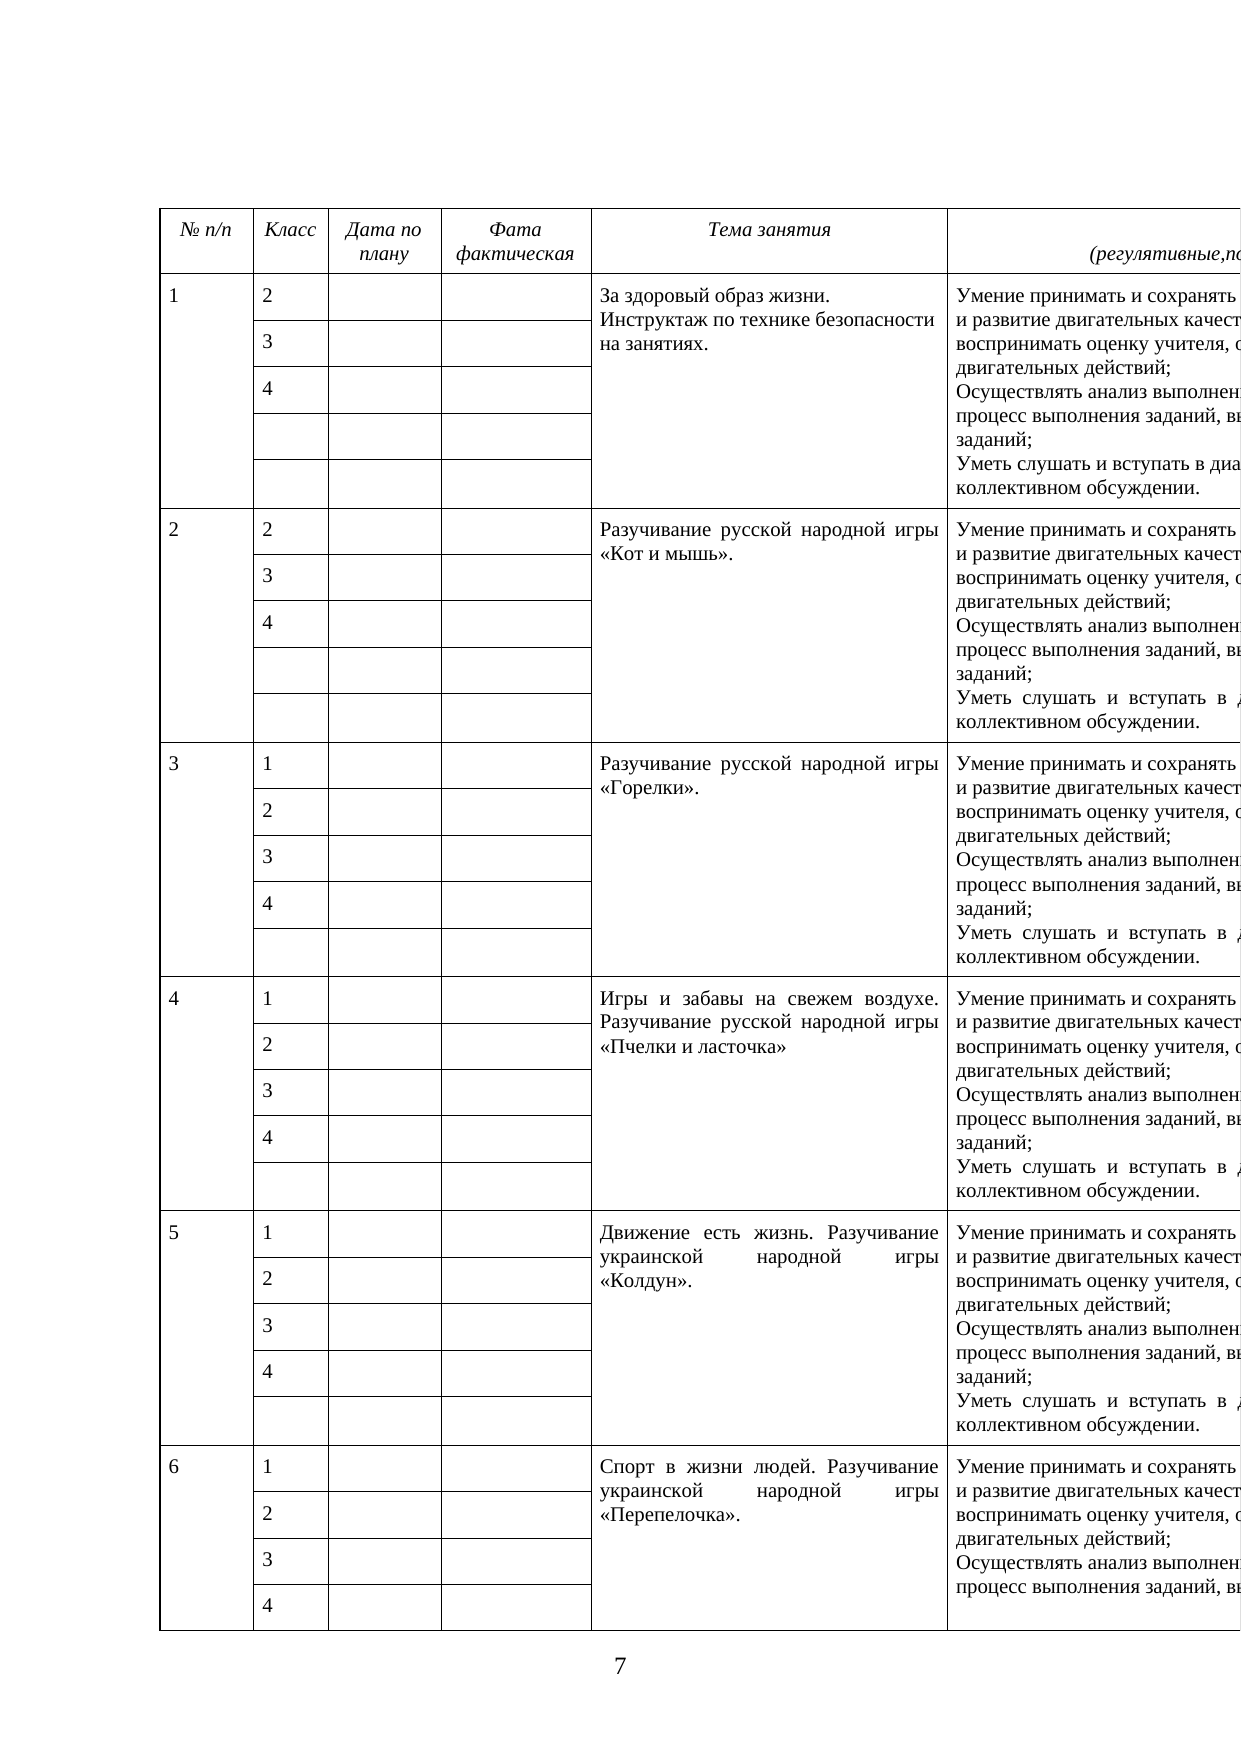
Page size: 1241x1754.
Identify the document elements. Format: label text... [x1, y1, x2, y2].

table_cell [442, 274, 591, 320]
table_cell [442, 509, 591, 554]
table_header УУД (регулятивные,познавательные, коммуникативные) [948, 209, 1240, 273]
table_cell [329, 414, 441, 459]
table_cell 4 [254, 601, 328, 647]
table_cell 1 [254, 1446, 328, 1491]
table_cell [329, 274, 441, 320]
table_cell [329, 1211, 441, 1257]
table_cell [442, 414, 591, 459]
table_cell 4 [254, 1585, 328, 1630]
table_cell [254, 648, 328, 693]
table_cell [442, 648, 591, 693]
table_cell [442, 743, 591, 788]
table_cell [329, 929, 441, 976]
table_cell [442, 321, 591, 366]
table_cell [329, 1070, 441, 1115]
table_cell Разучивание русской народной игры «Кот и мышь». [592, 509, 947, 742]
table_cell [329, 1351, 441, 1396]
table_cell Спорт в жизни людей. Разучивание украинской народной игры «Перепелочка». [592, 1446, 947, 1630]
table_cell [329, 367, 441, 413]
table_cell [329, 648, 441, 693]
table_cell [442, 1351, 591, 1396]
table_cell 4 [161, 977, 253, 1210]
table_cell [329, 1304, 441, 1350]
table_cell [442, 367, 591, 413]
table_cell [329, 1163, 441, 1210]
table_header Класс [254, 209, 328, 273]
table_cell [442, 1304, 591, 1350]
table_cell 2 [254, 274, 328, 320]
table_cell [442, 1539, 591, 1584]
table_cell 1 [254, 1211, 328, 1257]
table_cell [442, 836, 591, 881]
table_cell [442, 555, 591, 600]
table_cell 3 [254, 1070, 328, 1115]
table_cell 1 [254, 743, 328, 788]
table_cell [329, 509, 441, 554]
table_cell [329, 1446, 441, 1491]
table_cell 4 [254, 1351, 328, 1396]
table_cell Разучивание русской народной игры «Горелки». [592, 743, 947, 976]
table_cell [442, 1116, 591, 1162]
table_cell [442, 1070, 591, 1115]
table_cell 4 [254, 882, 328, 928]
table_cell 3 [254, 321, 328, 366]
table_cell [254, 929, 328, 976]
table_cell [442, 1446, 591, 1491]
table_cell 2 [254, 1024, 328, 1069]
table_cell [329, 1116, 441, 1162]
table_cell [329, 977, 441, 1022]
table_cell [329, 789, 441, 835]
table_cell [329, 1397, 441, 1444]
table_header Тема занятия [592, 209, 947, 273]
table_cell 2 [254, 1258, 328, 1303]
table_cell 1 [161, 274, 253, 507]
table_cell [442, 1024, 591, 1069]
table_cell [442, 460, 591, 507]
table_cell [329, 743, 441, 788]
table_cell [948, 1446, 1240, 1630]
table_cell 3 [161, 743, 253, 976]
table_cell [442, 977, 591, 1022]
table_cell [329, 601, 441, 647]
table_cell Игры и забавы на свежем воздухе. Разучивание русской народной игры «Пчелки и ласточка» [592, 977, 947, 1210]
table_cell [442, 929, 591, 976]
table_cell 4 [254, 1116, 328, 1162]
table_cell [442, 1258, 591, 1303]
table_cell [442, 694, 591, 742]
table_cell 2 [254, 789, 328, 835]
table_cell [442, 882, 591, 928]
table_header № п/п [161, 209, 253, 273]
table_cell [329, 882, 441, 928]
table_cell [254, 414, 328, 459]
table_cell [254, 694, 328, 742]
table_cell [442, 1492, 591, 1537]
table_cell [329, 836, 441, 881]
table_cell [329, 1539, 441, 1584]
table_cell 6 [161, 1446, 253, 1630]
table_cell 5 [161, 1211, 253, 1444]
table_cell 2 [161, 509, 253, 742]
table_cell [254, 1163, 328, 1210]
table_cell [329, 555, 441, 600]
table_cell [442, 1585, 591, 1630]
table_cell [329, 694, 441, 742]
table_cell 2 [254, 509, 328, 554]
table_cell [442, 789, 591, 835]
table_cell [329, 321, 441, 366]
table_cell 2 [254, 1492, 328, 1537]
table_cell Движение есть жизнь. Разучивание украинской народной игры «Колдун». [592, 1211, 947, 1444]
table_cell [442, 1211, 591, 1257]
table_cell [254, 1397, 328, 1444]
table_cell [329, 460, 441, 507]
table_cell [329, 1492, 441, 1537]
table_cell За здоровый образ жизни. Инструктаж по технике безопасности на занятиях. [592, 274, 947, 507]
table_cell [329, 1258, 441, 1303]
table_cell 3 [254, 1539, 328, 1584]
table_cell 3 [254, 555, 328, 600]
table_cell 4 [254, 367, 328, 413]
table_cell [329, 1024, 441, 1069]
table_cell [442, 601, 591, 647]
table_header Дата по плану [329, 209, 441, 273]
table_cell [329, 1585, 441, 1630]
table_cell 3 [254, 1304, 328, 1350]
table_header Фата фактическая [442, 209, 591, 273]
table_cell [442, 1397, 591, 1444]
table_cell 1 [254, 977, 328, 1022]
table_cell [254, 460, 328, 507]
table_cell [442, 1163, 591, 1210]
table_cell 3 [254, 836, 328, 881]
